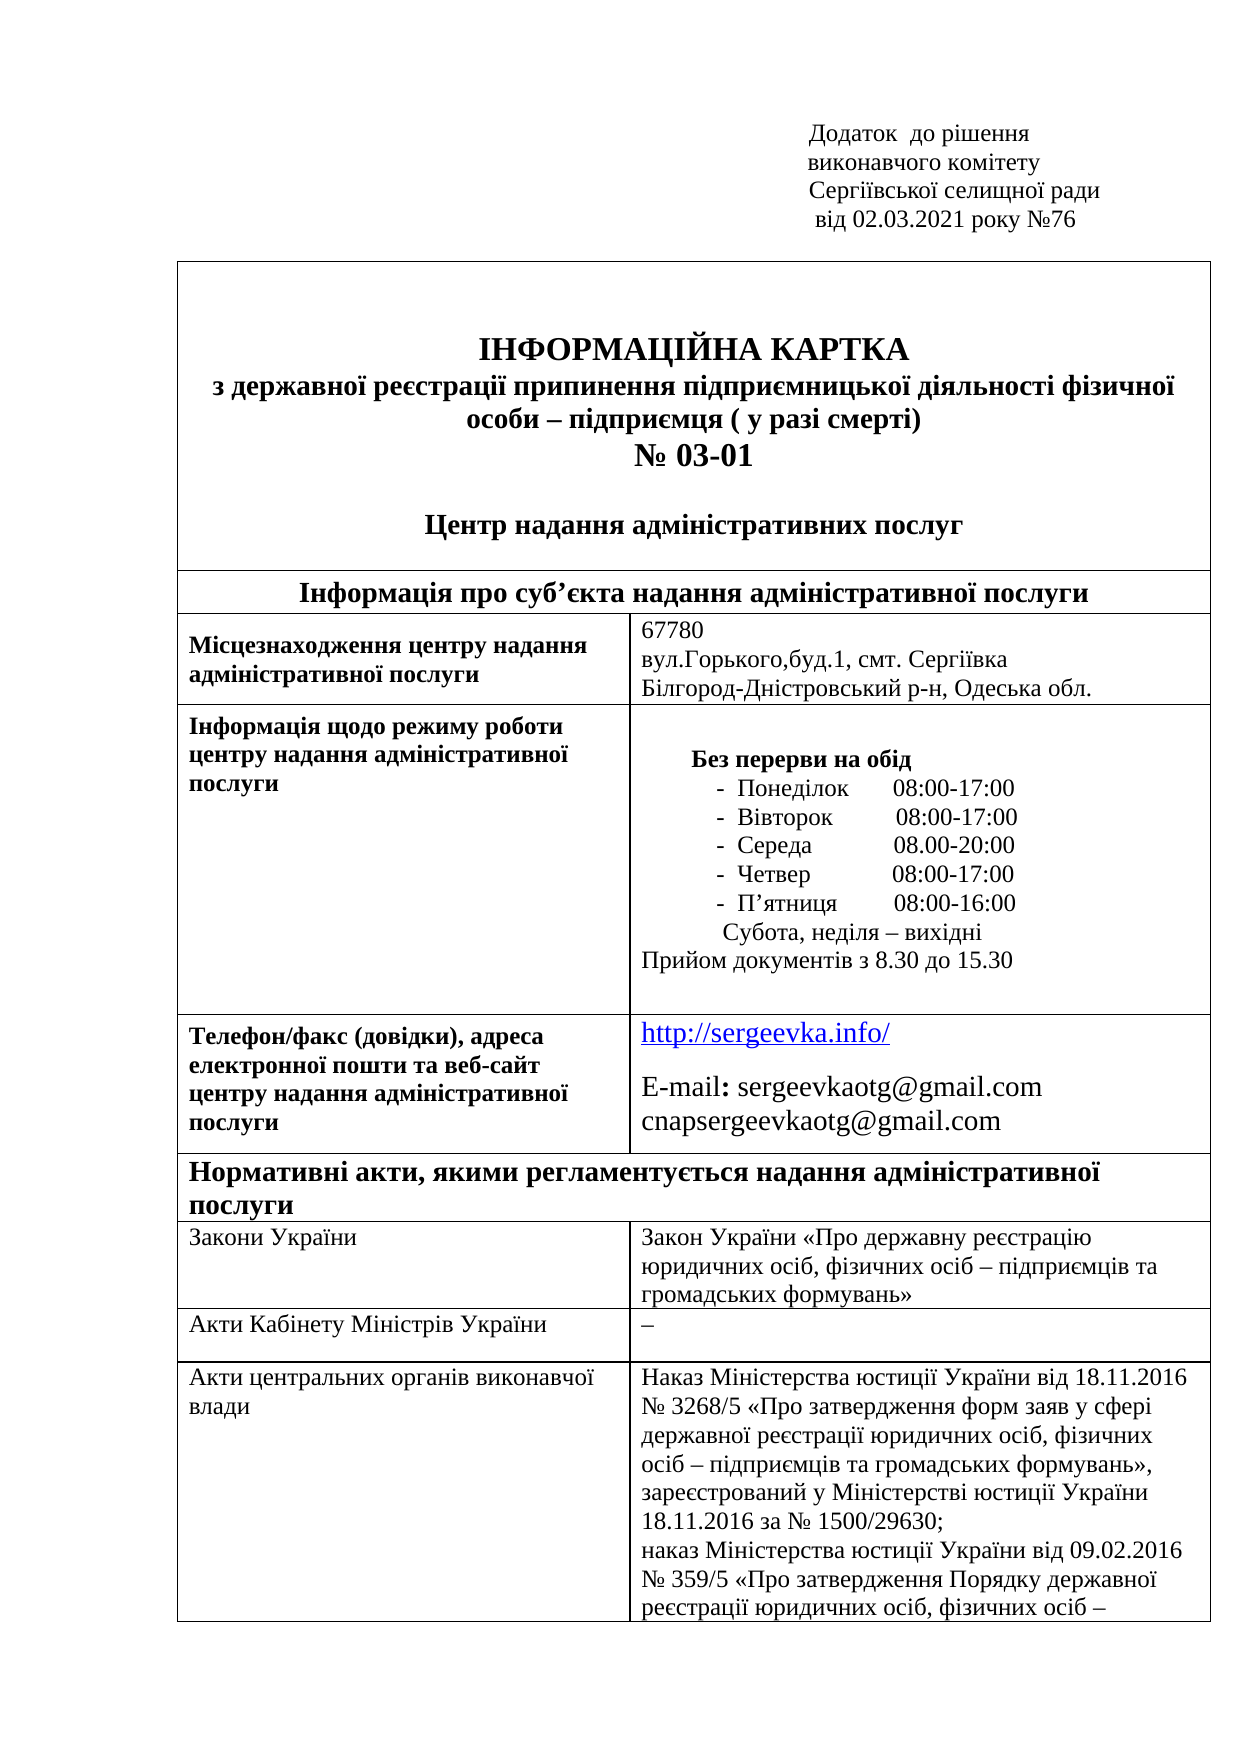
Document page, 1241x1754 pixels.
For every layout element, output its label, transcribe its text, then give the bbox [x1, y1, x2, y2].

table_cell Закони України [178, 1222, 629, 1308]
table_cell Інформація щодо режиму роботи центру надання адміністративної послуги [178, 705, 629, 1014]
table_cell Телефон/факс (довідки), адреса електронної пошти та веб-сайт центру надання адміністративної послуги [178, 1015, 629, 1153]
table_cell Нормативні акти, якими регламентується надання адміністративної послуги [178, 1154, 1210, 1221]
table_header ІНФОРМАЦІЙНА КАРТКА з державної реєстрації припинення підприємницької діяльності фізичної особи – підприємця ( у разі смерті) № 03-01 Центр надання адміністративних послуг [178, 262, 1210, 569]
table_cell http://sergeevka.info/ E-mail: sergeevkaotg@gmail.com cnapsergeevkaotg@gmail.com [631, 1015, 1210, 1153]
table_cell Місцезнаходження центру надання адміністративної послуги [178, 614, 629, 703]
table_cell Акти Кабінету Міністрів України [178, 1309, 629, 1361]
text від 02.03.2021 року №76 [177, 204, 1152, 233]
table_cell – [631, 1309, 1210, 1361]
text Сергіївської селищної ради [177, 176, 1152, 204]
table_cell Інформація про суб’єкта надання адміністративної послуги [178, 571, 1210, 613]
text виконавчого комітету [177, 147, 1152, 176]
table_cell 67780 вул.Горького,буд.1, смт. Сергіївка Білгород-Дністровський р-н, Одеська обл. [631, 614, 1210, 703]
text Додаток до рішення [177, 118, 1152, 147]
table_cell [631, 1363, 1210, 1621]
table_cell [178, 1363, 629, 1621]
table_cell Закон України «Про державну реєстрацію юридичних осіб, фізичних осіб – підприємців та громадських формувань» [631, 1222, 1210, 1308]
table_cell Без перерви на обід - Понеділок 08:00-17:00 - Вівторок 08:00-17:00 - Середа 08.00-20:00 - Четвер 08:00-17:00 - П’ятниця 08:00-16:00 Субота, неділя – вихідні Прийом документів з 8.30 до 15.30 [631, 705, 1210, 1014]
